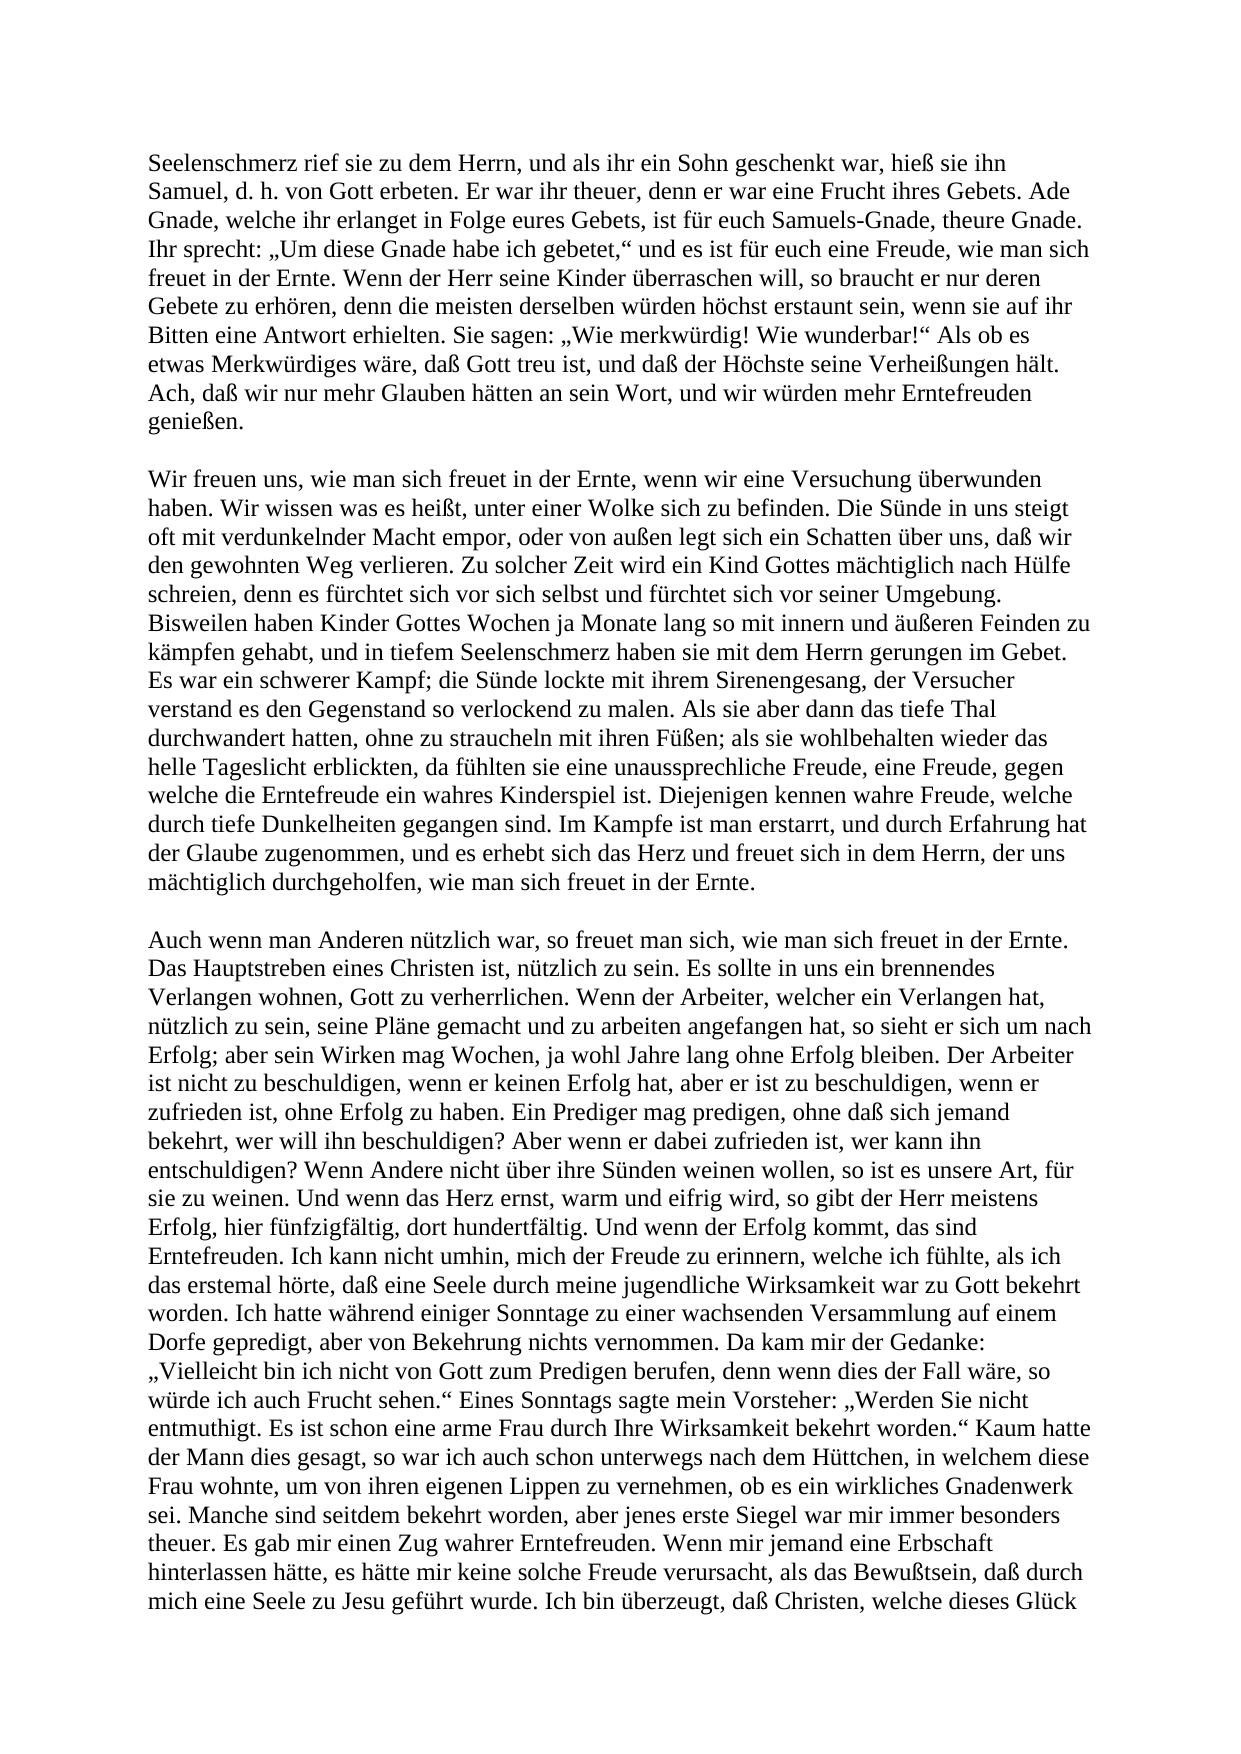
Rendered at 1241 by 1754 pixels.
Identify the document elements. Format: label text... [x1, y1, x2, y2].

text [148, 925, 1093, 1615]
text Wir freuen uns, wie man sich freuet in der Ernte, wenn wir eine Versuchung überwunden haben. Wir wissen was es heißt, unter einer Wolke sich zu befinden. Die Sünde in uns steigt oft mit verdunkelnder Macht empor, oder von außen legt sich ein Schatten über uns, daß wir den gewohnten Weg verlieren. Zu solcher Zeit wird ein Kind Gottes mächtiglich nach Hülfe schreien, denn es fürchtet sich vor sich selbst und fürchtet sich vor seiner Umgebung. Bisweilen haben Kinder Gottes Wochen ja Monate lang so mit innern und äußeren Feinden zu kämpfen gehabt, und in tiefem Seelenschmerz haben sie mit dem Herrn gerungen im Gebet. Es war ein schwerer Kampf; die Sünde lockte mit ihrem Sirenengesang, der Versucher verstand es den Gegenstand so verlockend zu malen. Als sie aber dann das tiefe Thal durchwandert hatten, ohne zu straucheln mit ihren Füßen; als sie wohlbehalten wieder das helle Tageslicht erblickten, da fühlten sie eine unaussprechliche Freude, eine Freude, gegen welche die Erntefreude ein wahres Kinderspiel ist. Diejenigen kennen wahre Freude, welche durch tiefe Dunkelheiten gegangen sind. Im Kampfe ist man erstarrt, und durch Erfahrung hat der Glaube zugenommen, und es erhebt sich das Herz und freuet sich in dem Herrn, der uns mächtiglich durchgeholfen, wie man sich freuet in der Ernte. [148, 464, 1093, 896]
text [148, 148, 1093, 435]
